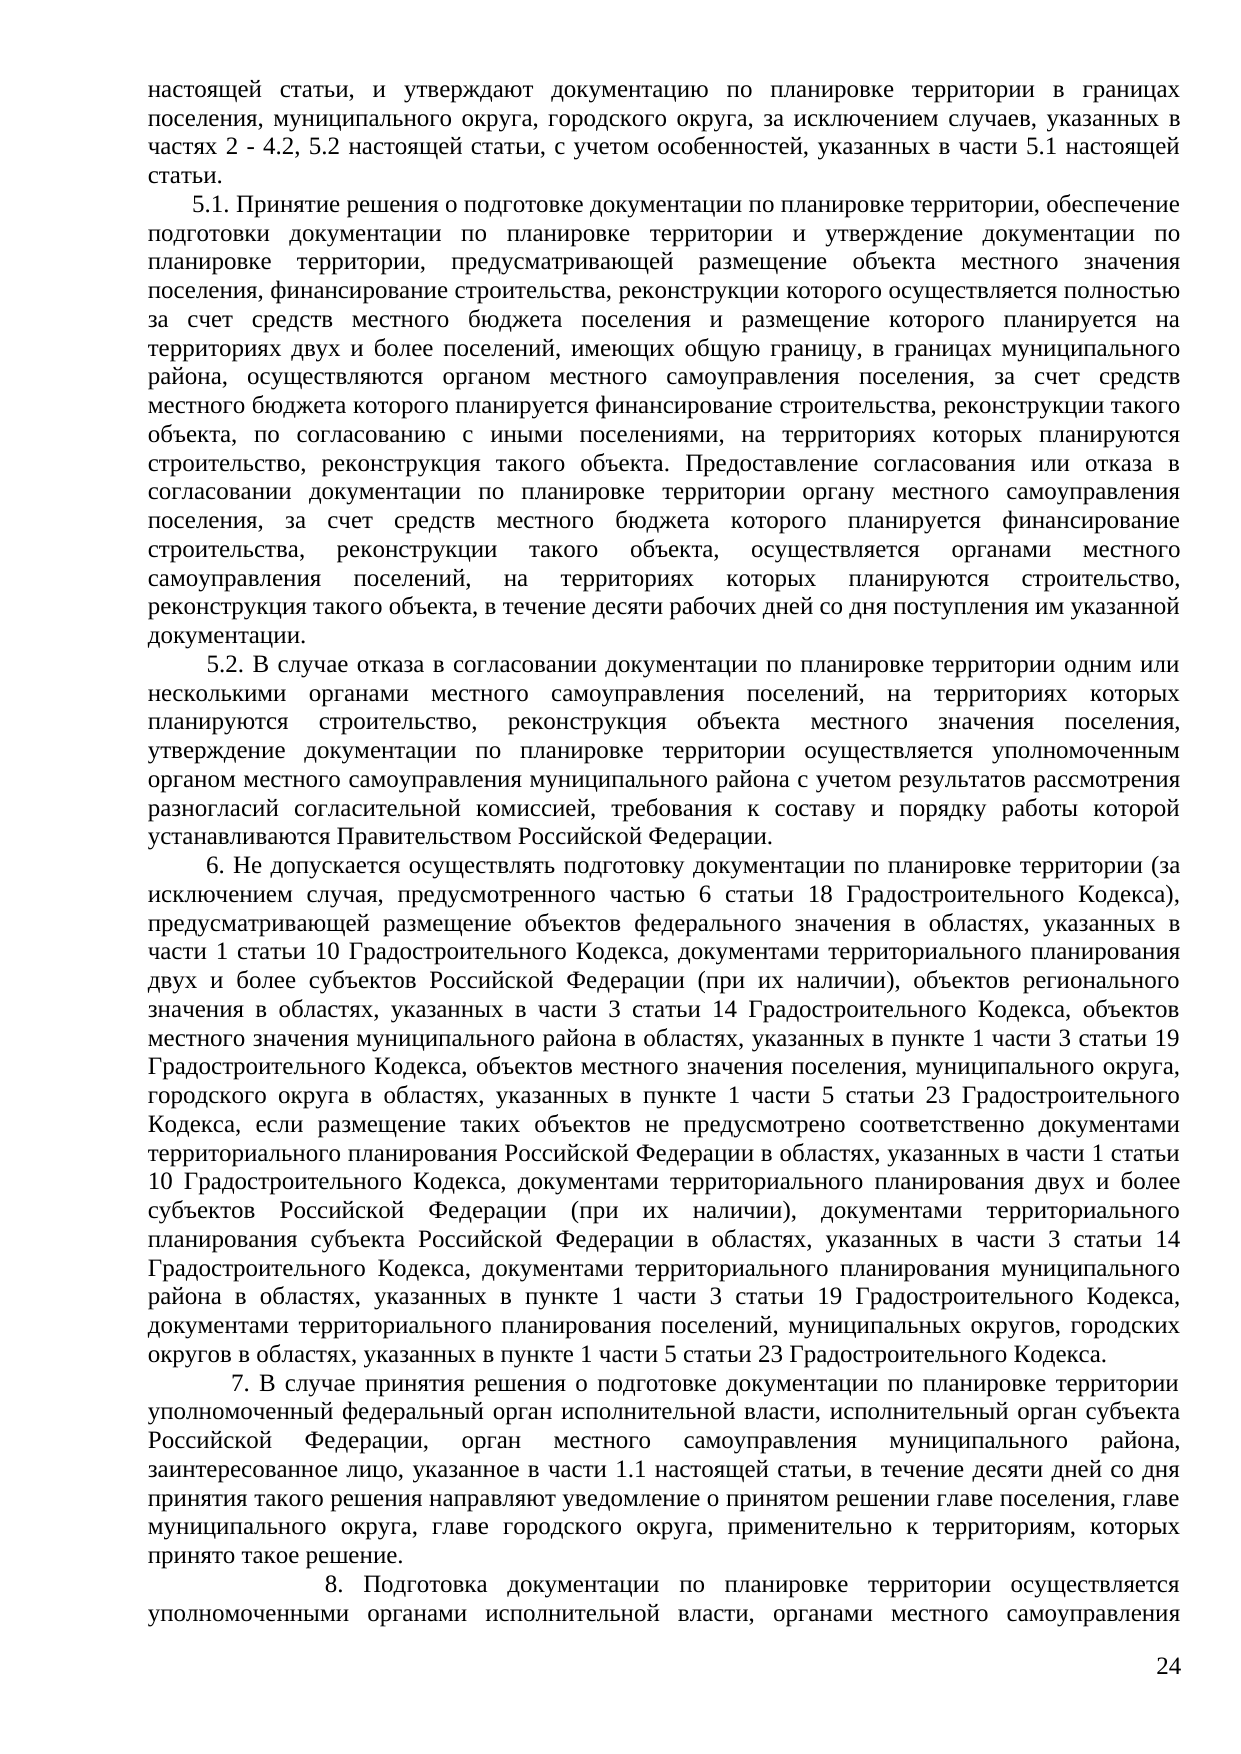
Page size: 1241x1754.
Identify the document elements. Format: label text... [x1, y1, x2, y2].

text 5.2. В случае отказа в согласовании документации по планировке территории одним или несколькими органами местного самоуправления поселений, на территориях которых планируются строительство, реконструкция объекта местного значения поселения, утверждение документации по планировке территории осуществляется уполномоченным органом местного самоуправления муниципального района с учетом результатов рассмотрения разногласий согласительной комиссией, требования к составу и порядку работы которой устанавливаются Правительством Российской Федерации. [148, 649, 1181, 850]
text 5.1. Принятие решения о подготовке документации по планировке территории, обеспечение подготовки документации по планировке территории и утверждение документации по планировке территории, предусматривающей размещение объекта местного значения поселения, финансирование строительства, реконструкции которого осуществляется полностью за счет средств местного бюджета поселения и размещение которого планируется на территориях двух и более поселений, имеющих общую границу, в границах муниципального района, осуществляются органом местного самоуправления поселения, за счет средств местного бюджета которого планируется финансирование строительства, реконструкции такого объекта, по согласованию с иными поселениями, на территориях которых планируются строительство, реконструкция такого объекта. Предоставление согласования или отказа в согласовании документации по планировке территории органу местного самоуправления поселения, за счет средств местного бюджета которого планируется финансирование строительства, реконструкции такого объекта, осуществляется органами местного самоуправления поселений, на территориях которых планируются строительство, реконструкция такого объекта, в течение десяти рабочих дней со дня поступления им указанной документации. [148, 189, 1181, 649]
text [148, 74, 1181, 189]
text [148, 1569, 1181, 1626]
text 7. В случае принятия решения о подготовке документации по планировке территории уполномоченный федеральный орган исполнительной власти, исполнительный орган субъекта Российской Федерации, орган местного самоуправления муниципального района, заинтересованное лицо, указанное в части 1.1 настоящей статьи, в течение десяти дней со дня принятия такого решения направляют уведомление о принятом решении главе поселения, главе муниципального округа, главе городского округа, применительно к территориям, которых принято такое решение. [148, 1368, 1181, 1569]
text 6. Не допускается осуществлять подготовку документации по планировке территории (за исключением случая, предусмотренного частью 6 статьи 18 Градостроительного Кодекса), предусматривающей размещение объектов федерального значения в областях, указанных в части 1 статьи 10 Градостроительного Кодекса, документами территориального планирования двух и более субъектов Российской Федерации (при их наличии), объектов регионального значения в областях, указанных в части 3 статьи 14 Градостроительного Кодекса, объектов местного значения муниципального района в областях, указанных в пункте 1 части 3 статьи 19 Градостроительного Кодекса, объектов местного значения поселения, муниципального округа, городского округа в областях, указанных в пункте 1 части 5 статьи 23 Градостроительного Кодекса, если размещение таких объектов не предусмотрено соответственно документами территориального планирования Российской Федерации в областях, указанных в части 1 статьи 10 Градостроительного Кодекса, документами территориального планирования двух и более субъектов Российской Федерации (при их наличии), документами территориального планирования субъекта Российской Федерации в областях, указанных в части 3 статьи 14 Градостроительного Кодекса, документами территориального планирования муниципального района в областях, указанных в пункте 1 части 3 статьи 19 Градостроительного Кодекса, документами территориального планирования поселений, муниципальных округов, городских округов в областях, указанных в пункте 1 части 5 статьи 23 Градостроительного Кодекса. [148, 850, 1181, 1368]
